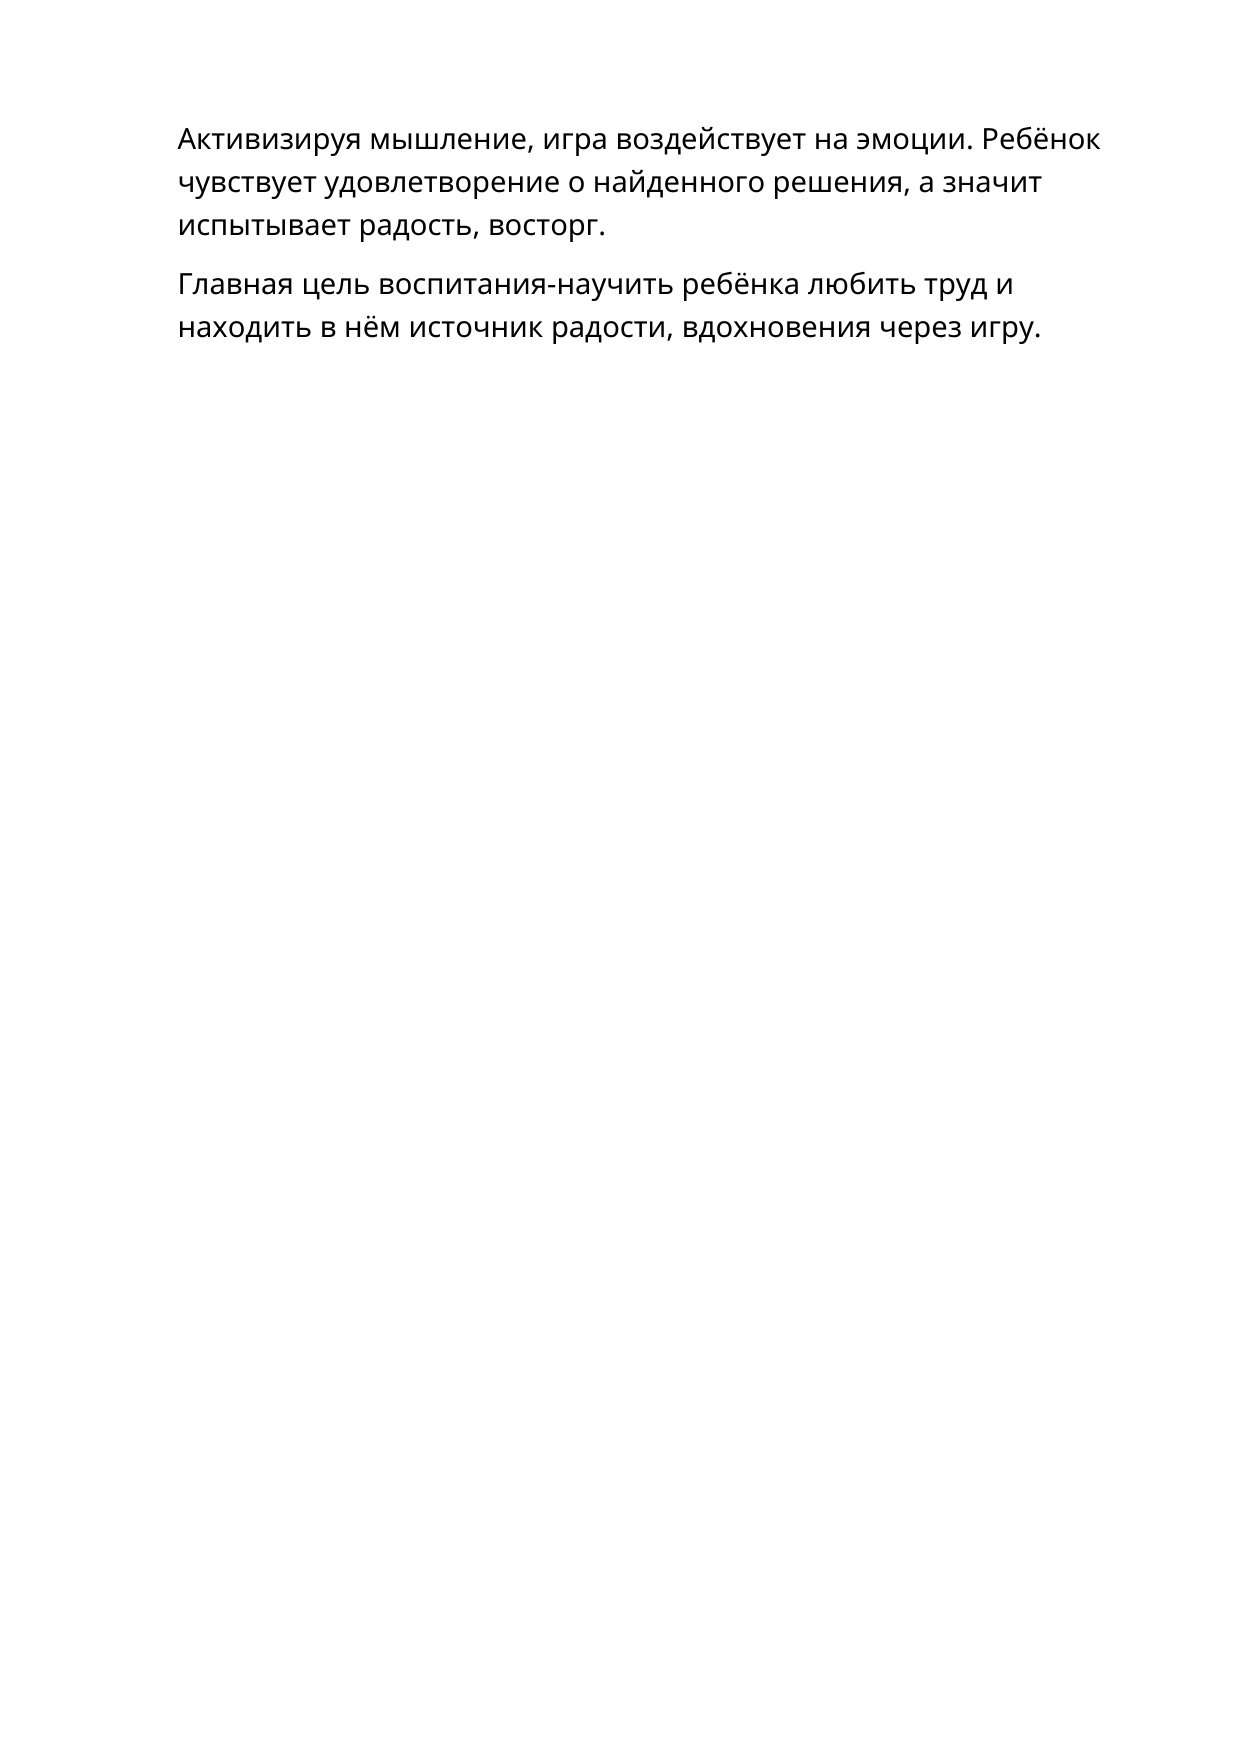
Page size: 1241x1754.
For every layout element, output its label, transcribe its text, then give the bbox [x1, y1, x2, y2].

text Активизируя мышление, игра воздействует на эмоции. Ребёнок чувствует удовлетворение о найденного решения, а значит испытывает радость, восторг. [177, 118, 1152, 243]
text Главная цель воспитания-научить ребёнка любить труд и находить в нём источник радости, вдохновения через игру. [177, 263, 1152, 346]
